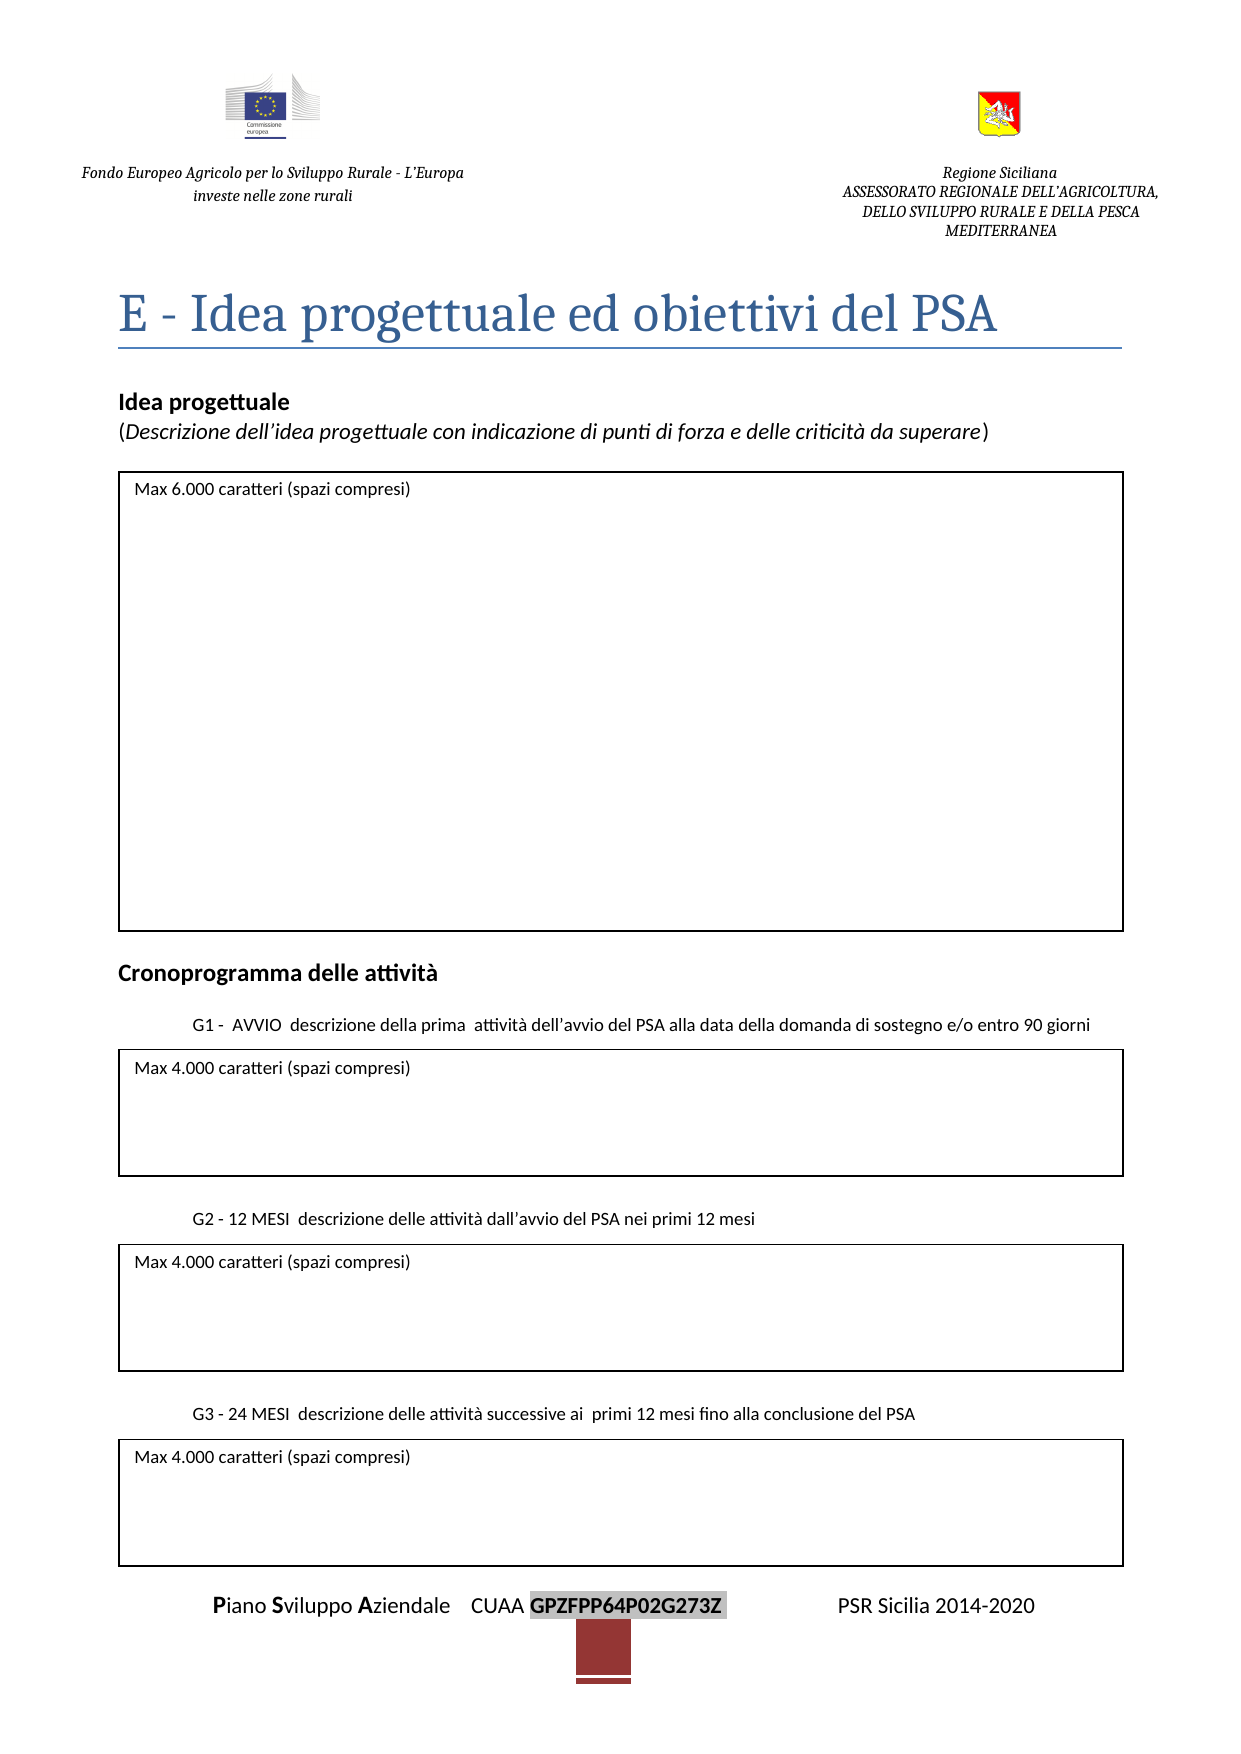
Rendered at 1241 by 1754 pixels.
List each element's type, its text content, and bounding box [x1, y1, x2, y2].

text Idea progettuale [118, 386, 1122, 417]
list G3 - 24 MESI descrizione delle attività successive ai primi 12 mesi fino alla conclusione del PSA [192, 1402, 1122, 1425]
picture [977, 87, 1022, 139]
list G1 - AVVIO descrizione della prima attività dell’avvio del PSA alla data della domanda di sostegno e/o entro 90 giorni [192, 1013, 1122, 1036]
text (Descrizione dell’idea progettuale con indicazione di punti di forza e delle criticità da superare) [118, 417, 1122, 445]
subtitle E - Idea progettuale ed obiettivi del PSA [118, 282, 1122, 347]
picture [225, 73, 320, 139]
text Cronoprogramma delle attività [118, 958, 1122, 988]
list G2 - 12 MESI descrizione delle attività dall’avvio del PSA nei primi 12 mesi [192, 1207, 1122, 1230]
